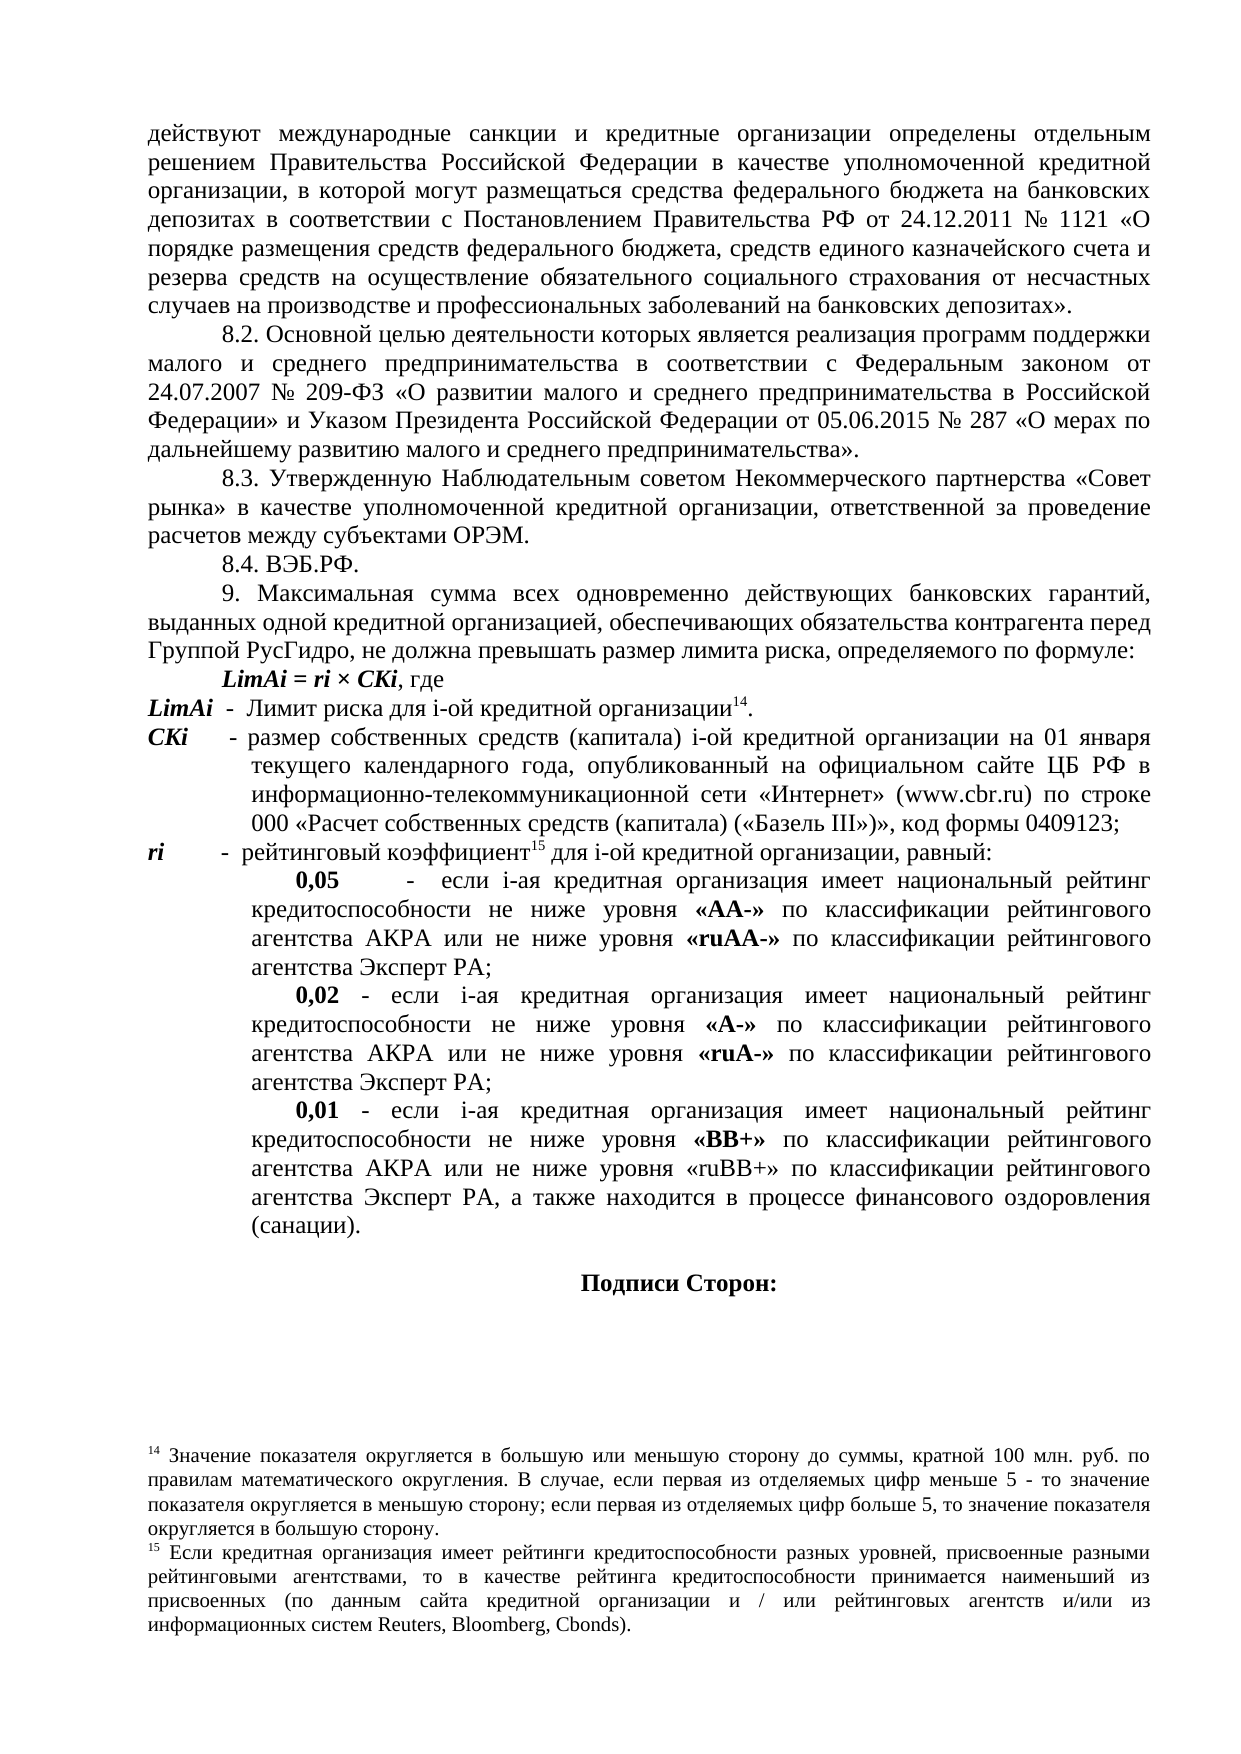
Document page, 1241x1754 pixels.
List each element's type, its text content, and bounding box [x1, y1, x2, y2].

text LimAi = ri × СKi, где [148, 664, 1152, 693]
text 8.4. ВЭБ.РФ. [148, 549, 1152, 578]
text 8.2. Основной целью деятельности которых является реализация программ поддержки малого и среднего предпринимательства в соответствии с Федеральным законом от 24.07.2007 № 209-ФЗ «О развитии малого и среднего предпринимательства в Российской Федерации» и Указом Президента Российской Федерации от 05.06.2015 № 287 «О мерах по дальнейшему развитию малого и среднего предпринимательства». [148, 319, 1152, 463]
text СKi - размер собственных средств (капитала) i-ой кредитной организации на 01 января текущего календарного года, опубликованный на официальном сайте ЦБ РФ в информационно-телекоммуникационной сети «Интернет» (www.cbr.ru) по строке 000 «Расчет собственных средств (капитала) («Базель III»)», код формы 0409123; [148, 722, 1152, 837]
text 0,02 - если i-ая кредитная организация имеет национальный рейтинг кредитоспособности не ниже уровня «А-» по классификации рейтингового агентства АКРА или не ниже уровня «ruA-» по классификации рейтингового агентства Эксперт РА; [251, 981, 1152, 1096]
text 0,05 - если i-ая кредитная организация имеет национальный рейтинг кредитоспособности не ниже уровня «АА-» по классификации рейтингового агентства АКРА или не ниже уровня «ruАA-» по классификации рейтингового агентства Эксперт РА; [251, 866, 1152, 981]
text 9. Максимальная сумма всех одновременно действующих банковских гарантий, выданных одной кредитной организацией, обеспечивающих обязательства контрагента перед Группой РусГидро, не должна превышать размер лимита риска, определяемого по формуле: [148, 578, 1152, 664]
text LimAi - Лимит риска для i-ой кредитной организации. [148, 693, 1152, 722]
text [148, 118, 1152, 319]
text 8.3. Утвержденную Наблюдательным советом Некоммерческого партнерства «Совет рынка» в качестве уполномоченной кредитной организации, ответственной за проведение расчетов между субъектами ОРЭМ. [148, 463, 1152, 549]
text Подписи Сторон: [148, 1268, 1152, 1297]
text ri - рейтинговый коэффициент для i-ой кредитной организации, равный: [148, 837, 1152, 866]
text 0,01 - если i-ая кредитная организация имеет национальный рейтинг кредитоспособности не ниже уровня «BB+» по классификации рейтингового агентства АКРА или не ниже уровня «ruBB+» по классификации рейтингового агентства Эксперт РА, а также находится в процессе финансового оздоровления (санации). [251, 1096, 1152, 1239]
